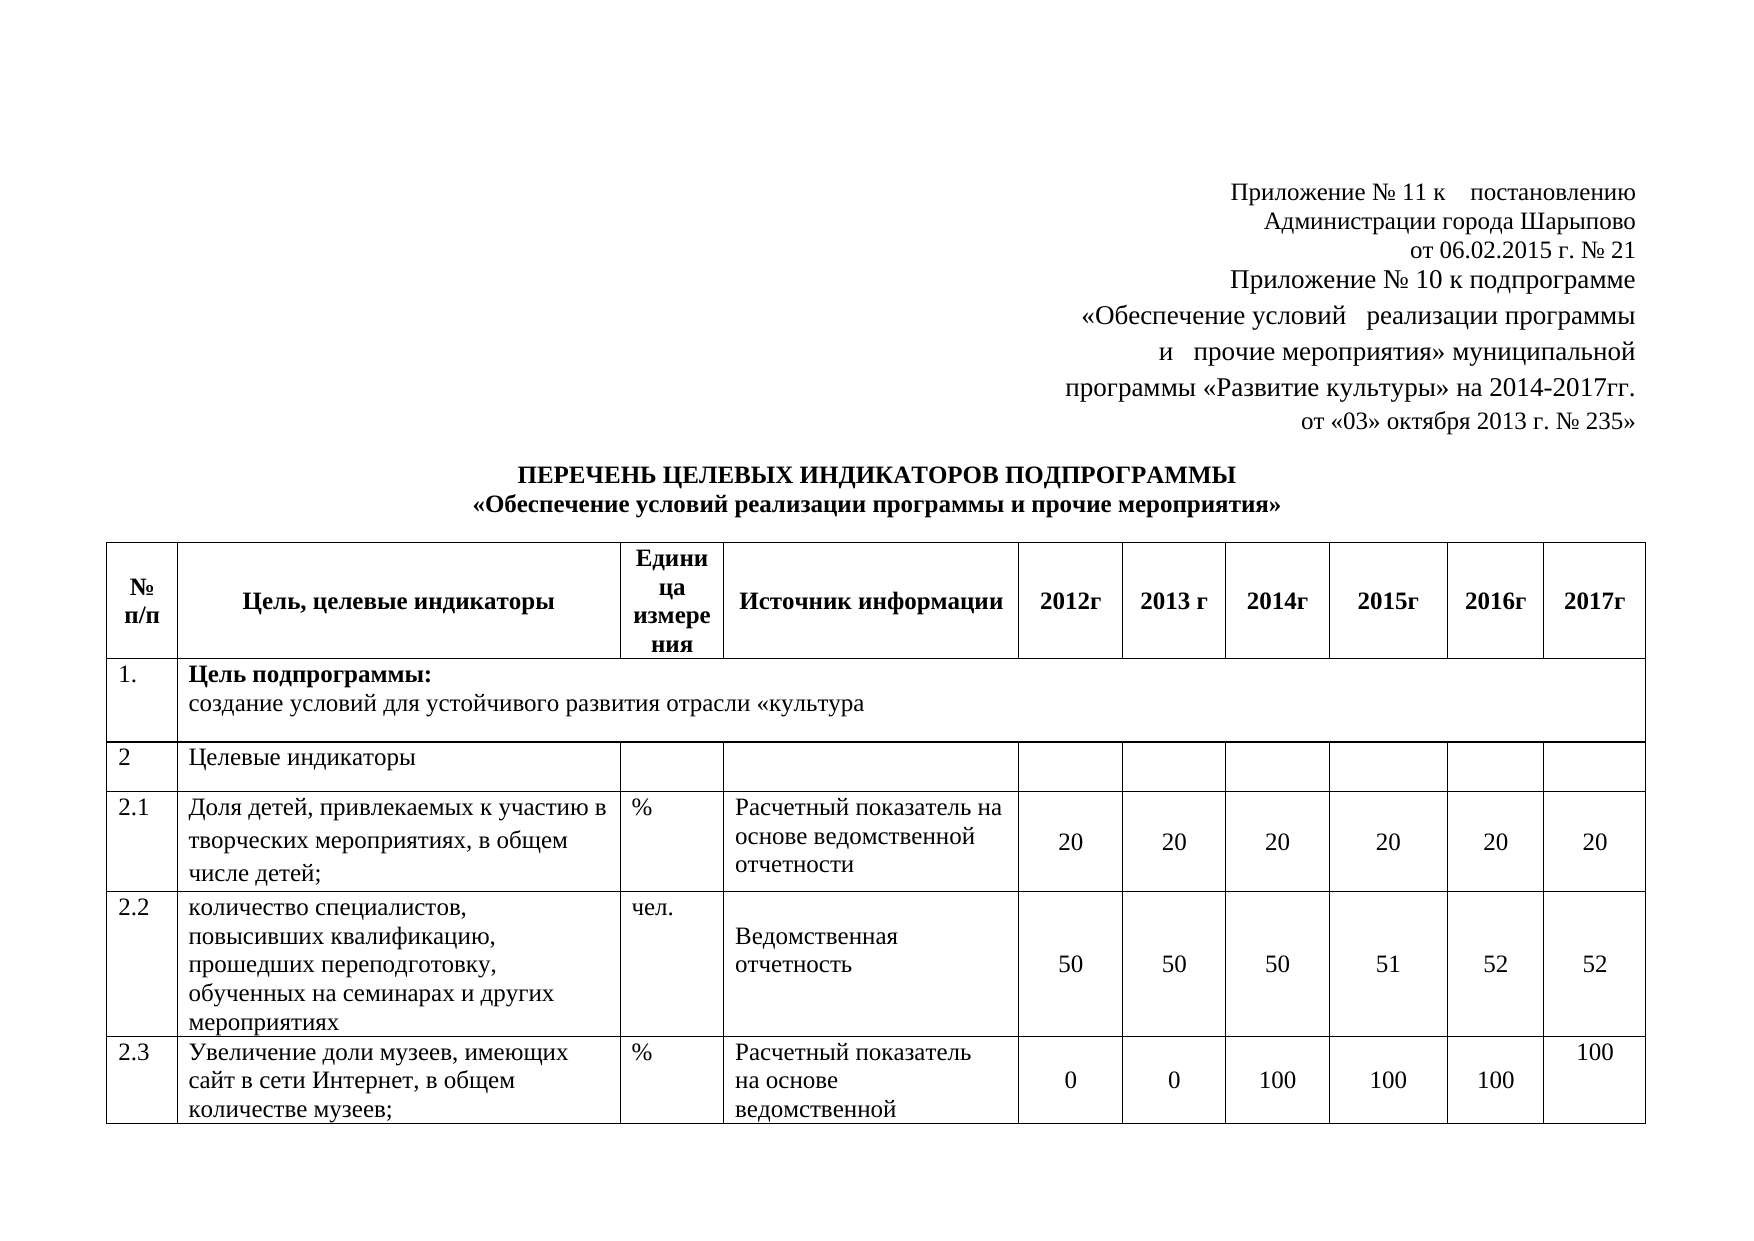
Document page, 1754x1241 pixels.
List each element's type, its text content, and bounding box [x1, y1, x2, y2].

table_header 2014г [1226, 543, 1329, 658]
table_cell 0 [1019, 1037, 1122, 1123]
text Приложение № 10 к подпрограмме «Обеспечение условий реализации программы [118, 263, 1636, 330]
table_cell Целевые индикаторы [178, 743, 620, 791]
table_cell 51 [1330, 892, 1447, 1036]
table_cell 2.2 [107, 892, 177, 1036]
table_cell 52 [1448, 892, 1543, 1036]
text Администрации города Шарыпово [118, 206, 1636, 235]
table_cell [1226, 743, 1329, 791]
table_cell 20 [1544, 792, 1645, 891]
table_cell 20 [1019, 792, 1122, 891]
table_cell [1019, 743, 1122, 791]
table_cell 50 [1123, 892, 1225, 1036]
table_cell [724, 1037, 1018, 1123]
table_cell [1448, 743, 1543, 791]
table_cell 20 [1123, 792, 1225, 891]
table_cell 1. [107, 659, 177, 741]
table_cell Расчетный показатель на основе ведомственной отчетности [724, 792, 1018, 891]
text ПЕРЕЧЕНЬ ЦЕЛЕВЫХ ИНДИКАТОРОВ ПОДПРОГРАММЫ [118, 460, 1636, 489]
table_cell [1123, 743, 1225, 791]
table_cell количество специалистов, повысивших квалификацию, прошедших переподготовку, обученных на семинарах и других мероприятиях [178, 892, 620, 1036]
table_cell 20 [1330, 792, 1447, 891]
table_cell 2 [107, 743, 177, 791]
table_cell 52 [1544, 892, 1645, 1036]
table_cell 100 [1544, 1037, 1645, 1123]
text Приложение № 11 к постановлению [118, 177, 1636, 206]
text и прочие мероприятия» муниципальной программы «Развитие культуры» на 2014-2017гг. [118, 335, 1636, 402]
table_cell [621, 743, 723, 791]
table_cell Цель подпрограммы: создание условий для устойчивого развития отрасли «культура [178, 659, 1645, 741]
table_cell чел. [621, 892, 723, 1036]
table_header 2016г [1448, 543, 1543, 658]
table_header № п/п [107, 543, 177, 658]
table_cell 2.1 [107, 792, 177, 891]
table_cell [178, 1037, 620, 1123]
table_cell 20 [1448, 792, 1543, 891]
table_cell [724, 743, 1018, 791]
table_cell [1544, 743, 1645, 791]
table_header Единица измерения [621, 543, 723, 658]
table_cell 100 [1448, 1037, 1543, 1123]
table_cell 50 [1019, 892, 1122, 1036]
text «Обеспечение условий реализации программы и прочие мероприятия» [118, 489, 1636, 518]
table_cell Доля детей, привлекаемых к участию в творческих мероприятиях, в общем числе детей; [178, 792, 620, 891]
table_cell 20 [1226, 792, 1329, 891]
table_cell Ведомственная отчетность [724, 892, 1018, 1036]
table_cell 100 [1330, 1037, 1447, 1123]
table_header 2012г [1019, 543, 1122, 658]
table_cell % [621, 1037, 723, 1123]
table_cell [1330, 743, 1447, 791]
table_cell 2.3 [107, 1037, 177, 1123]
table_header 2015г [1330, 543, 1447, 658]
table_header [1123, 543, 1225, 658]
table_cell 0 [1123, 1037, 1225, 1123]
table_cell % [621, 792, 723, 891]
table_header Цель, целевые индикаторы [178, 543, 620, 658]
table_cell 100 [1226, 1037, 1329, 1123]
text от «03» октября . № 235» [118, 406, 1636, 435]
table_cell 50 [1226, 892, 1329, 1036]
text от 06.02.2015 г. № 21 [118, 235, 1636, 263]
table_header 2017г [1544, 543, 1645, 658]
table_header Источник информации [724, 543, 1018, 658]
